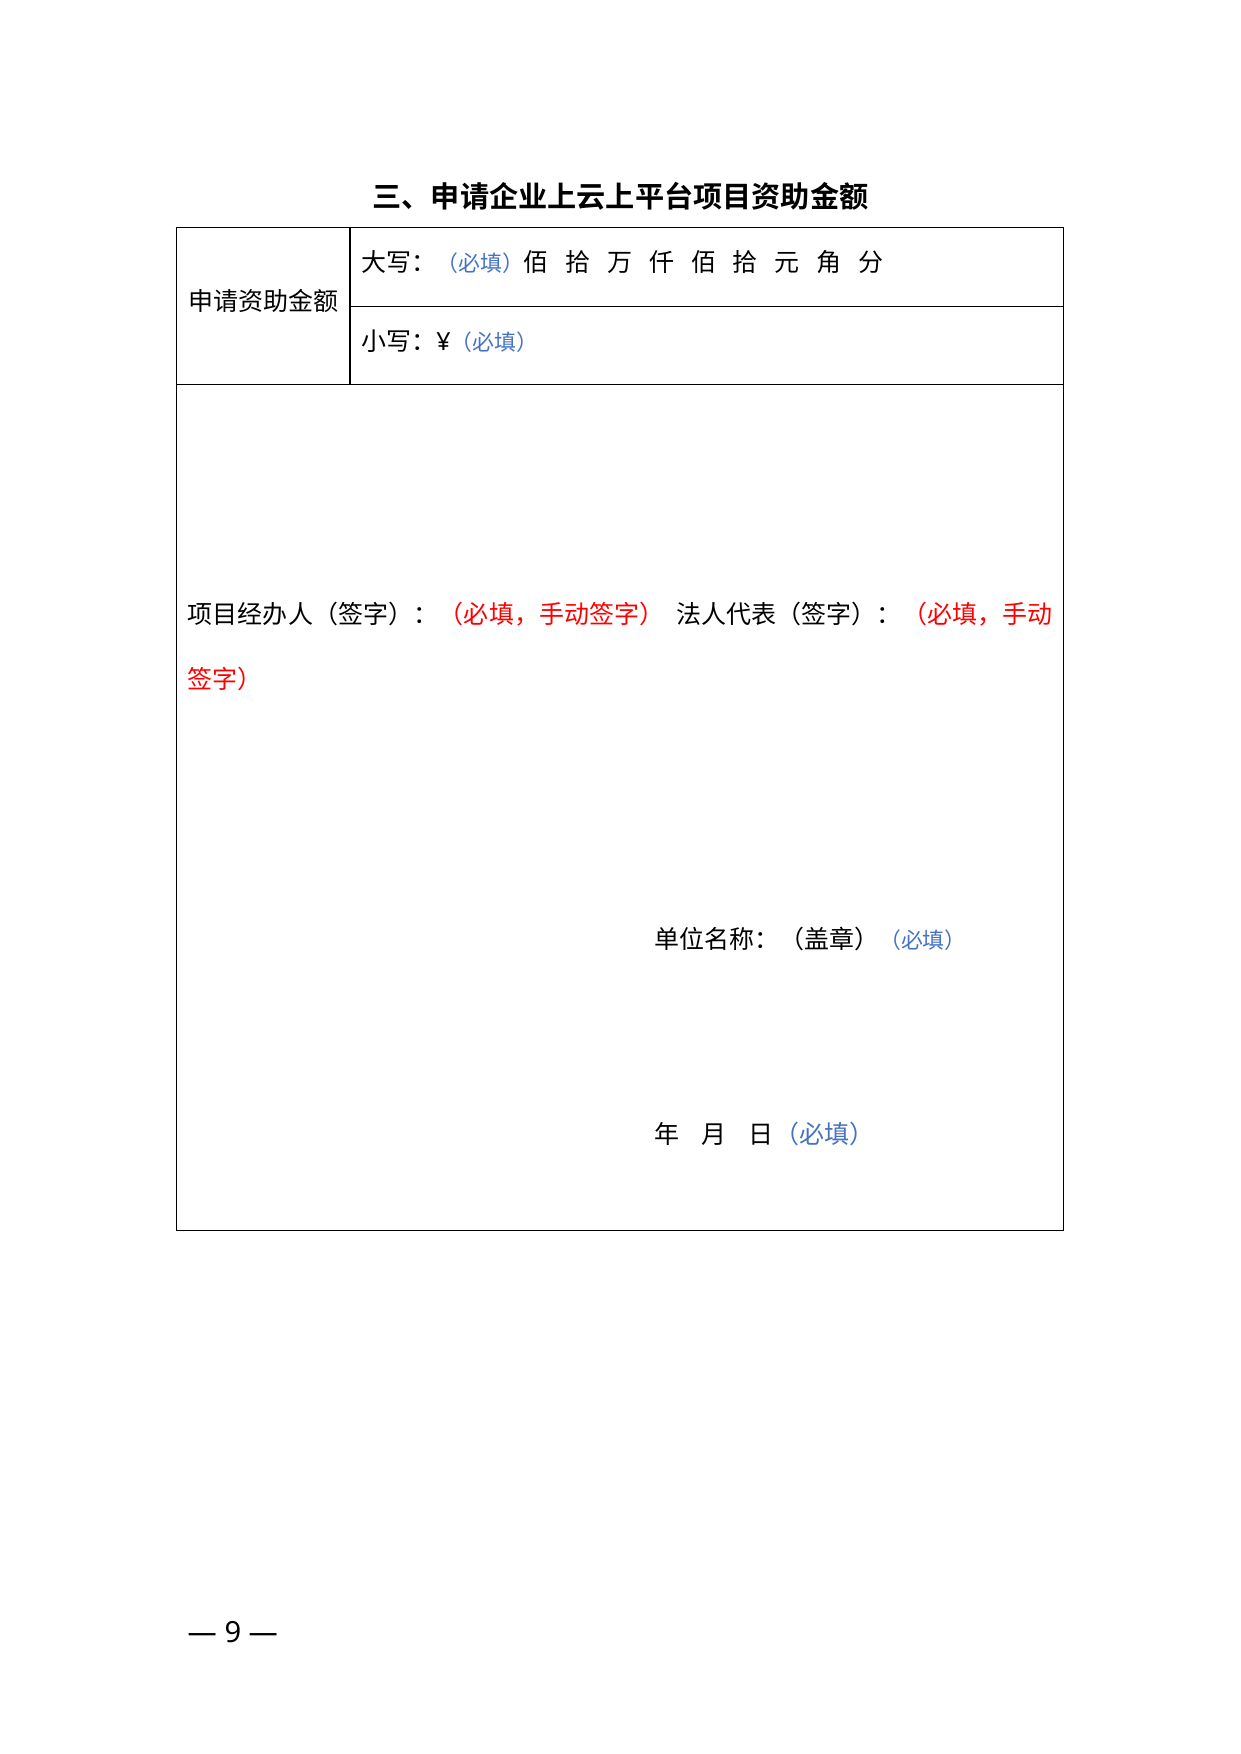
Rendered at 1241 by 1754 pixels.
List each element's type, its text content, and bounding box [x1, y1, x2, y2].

table_header 申请资助金额 [177, 228, 349, 384]
table_cell 项目经办人（签字）：（必填，手动签字） 法人代表（签字）：（必填，手动签字） 单位名称：（盖章）（必填） 年 月 日（必填） [177, 385, 1063, 1230]
text 三、申请企业上云上平台项目资助金额 [187, 162, 1053, 227]
table_cell 小写：¥（必填） [351, 307, 1063, 384]
table_header 大写：（必填）佰 拾 万 仟 佰 拾 元 角 分 [351, 228, 1063, 306]
